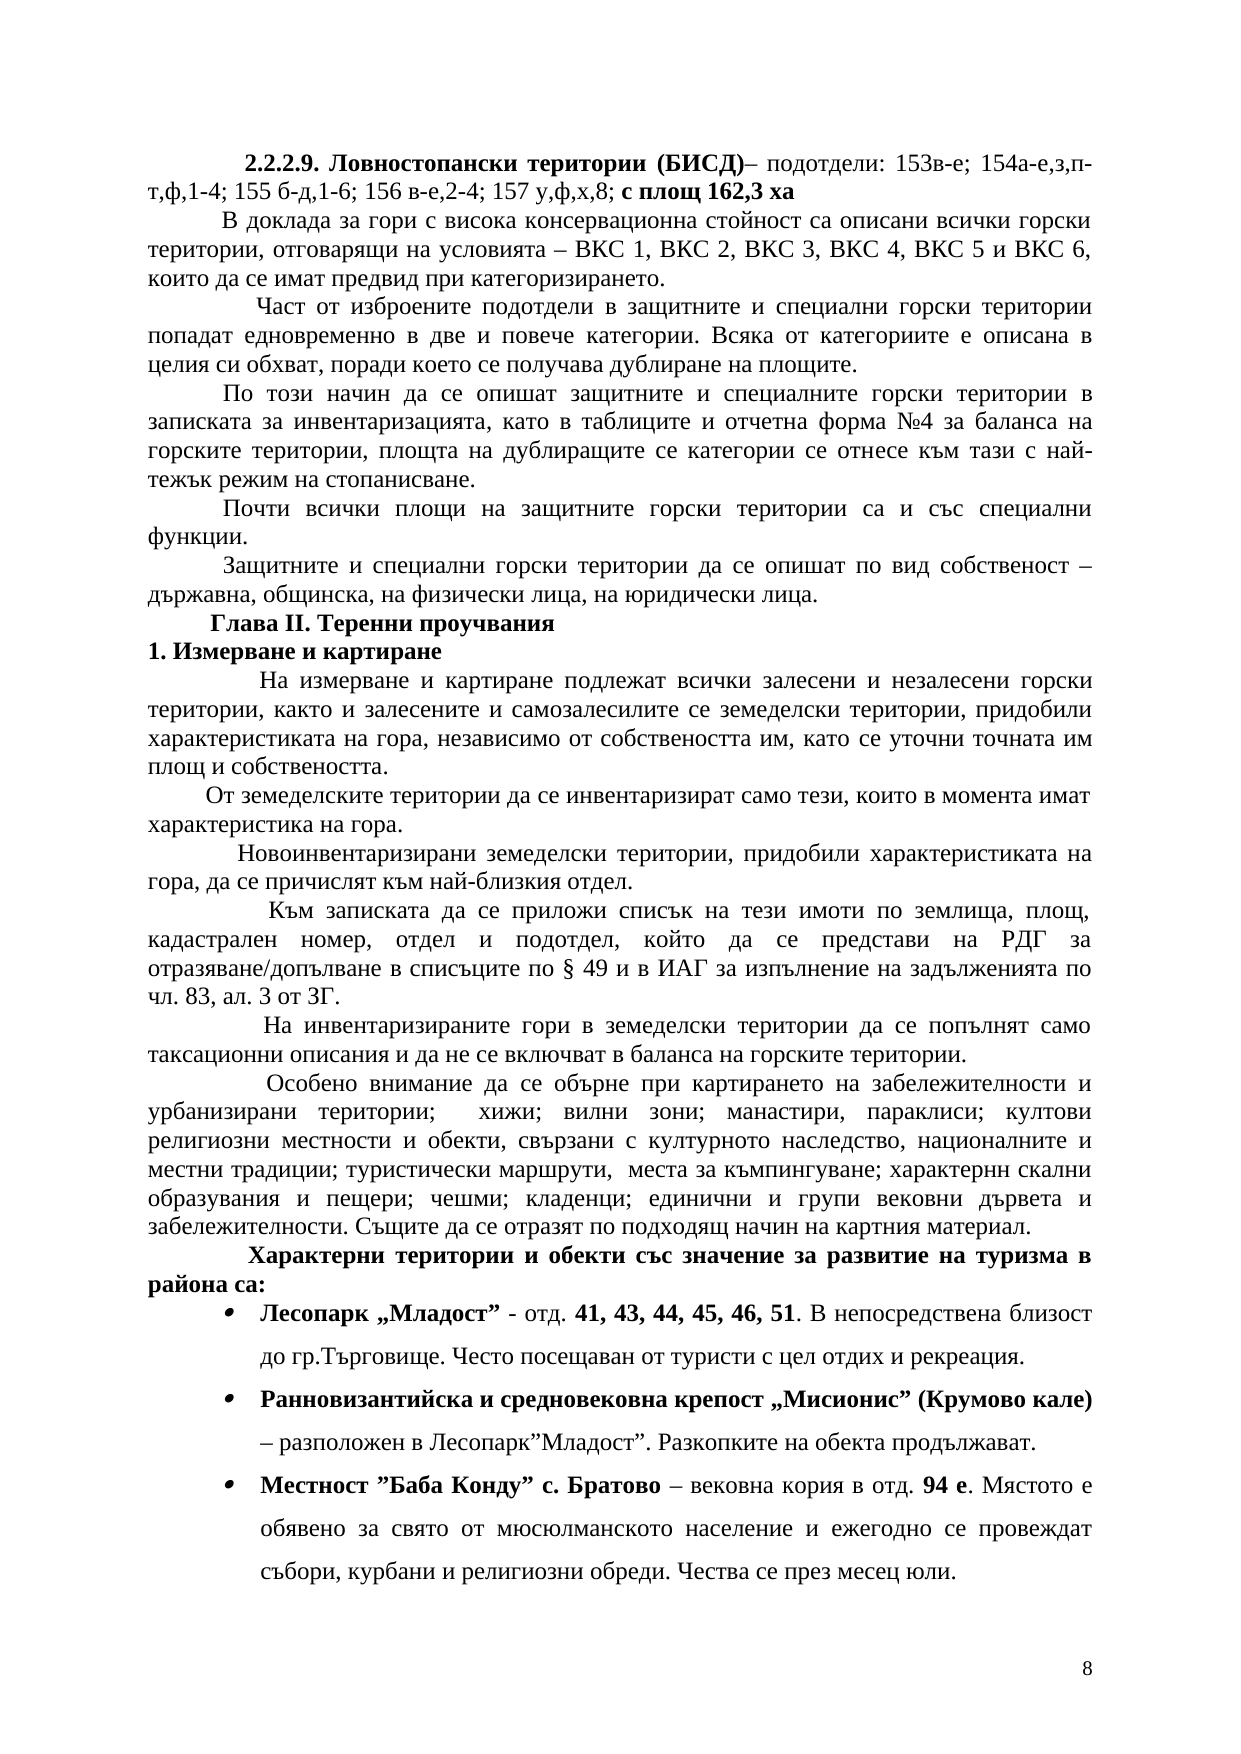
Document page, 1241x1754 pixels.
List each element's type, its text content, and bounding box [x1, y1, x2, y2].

text Защитните и специални горски територии да се опишат по вид собственост – държавна, общинска, на физически лица, на юридически лица. [148, 550, 1093, 608]
text По този начин да се опишат защитните и специалните горски територии в записката за инвентаризацията, като в таблиците и отчетна форма №4 за баланса на горските територии, площта на дублиращите се категории се отнесе към тази с най-тежък режим на стопанисване. [148, 378, 1093, 493]
list Лесопарк „Младост” - отд. 41, 43, 44, 45, 46, 51. В непосредствена близост до гр.Търговище. Често посещаван от туристи с цел отдих и рекреация. [223, 1298, 1093, 1369]
text 1. Измерване и картиране [148, 636, 1093, 665]
text Почти всички площи на защитните горски територии са и със специални функции. [148, 493, 1093, 550]
text Особено внимание да се обърне при картирането на забележителности и урбанизирани територии; хижи; вилни зони; манастири, параклиси; култови религиозни местности и обекти, свързани с културното наследство, националните и местни традиции; туристически маршрути, места за къмпингуване; характернн скални образувания и пещери; чешми; кладенци; единични и групи вековни дървета и забележителности. Същите да се отразят по подходящ начин на картния материал. [148, 1068, 1093, 1240]
text Към записката да се приложи списък на тези имоти по землища, площ, кадастрален номер, отдел и подотдел, който да се представи на РДГ за отразяване/допълване в списъците по § 49 и в ИАГ за изпълнение на задълженията по чл. 83, ал. 3 от ЗГ. [148, 895, 1093, 1010]
list Местност ”Баба Конду” с. Братово – вековна кория в отд. 94 е. Мястото е обявено за свято от мюсюлманското население и ежегодно се провеждат събори, курбани и религиозни обреди. Чества се през месец юли. [223, 1470, 1093, 1585]
text Характерни територии и обекти със значение за развитие на туризма в района са: [148, 1240, 1093, 1298]
text 2.2.2.9. Ловностопански територии (БИСД)– подотдели: 153в-е; 154а-е,з,п-т,ф,1-4; 155 б-д,1-6; 156 в-е,2-4; 157 у,ф,х,8; с площ 162,3 ха [148, 148, 1093, 205]
text На измерване и картиране подлежат всички залесени и незалесени горски територии, както и залесените и самозалесилите се земеделски територии, придобили характеристиката на гора, независимо от собствеността им, като се уточни точната им площ и собствеността. [148, 665, 1093, 780]
text Част от изброените подотдели в защитните и специални горски територии попадат едновременно в две и повече категории. Всяка от категориите е описана в целия си обхват, поради което се получава дублиране на площите. [148, 291, 1093, 378]
text Глава ІІ. Теренни проучвания [148, 608, 1093, 636]
text Новоинвентаризирани земеделски територии, придобили характеристиката на гора, да се причислят към най-близкия отдел. [148, 838, 1093, 895]
text От земеделските територии да се инвентаризират само тези, които в момента имат характеристика на гора. [148, 780, 1093, 838]
text В доклада за гори с висока консервационна стойност са описани всички горски територии, отговарящи на условията – ВКС 1, ВКС 2, ВКС 3, ВКС 4, ВКС 5 и ВКС 6, които да се имат предвид при категоризирането. [148, 205, 1093, 291]
text На инвентаризираните гори в земеделски територии да се попълнят само таксационни описания и да не се включват в баланса на горските територии. [148, 1010, 1093, 1068]
list Ранновизантийска и средновековна крепост „Мисионис” (Крумово кале) – разположен в Лесопарк”Младост”. Разкопките на обекта продължават. [223, 1384, 1093, 1456]
